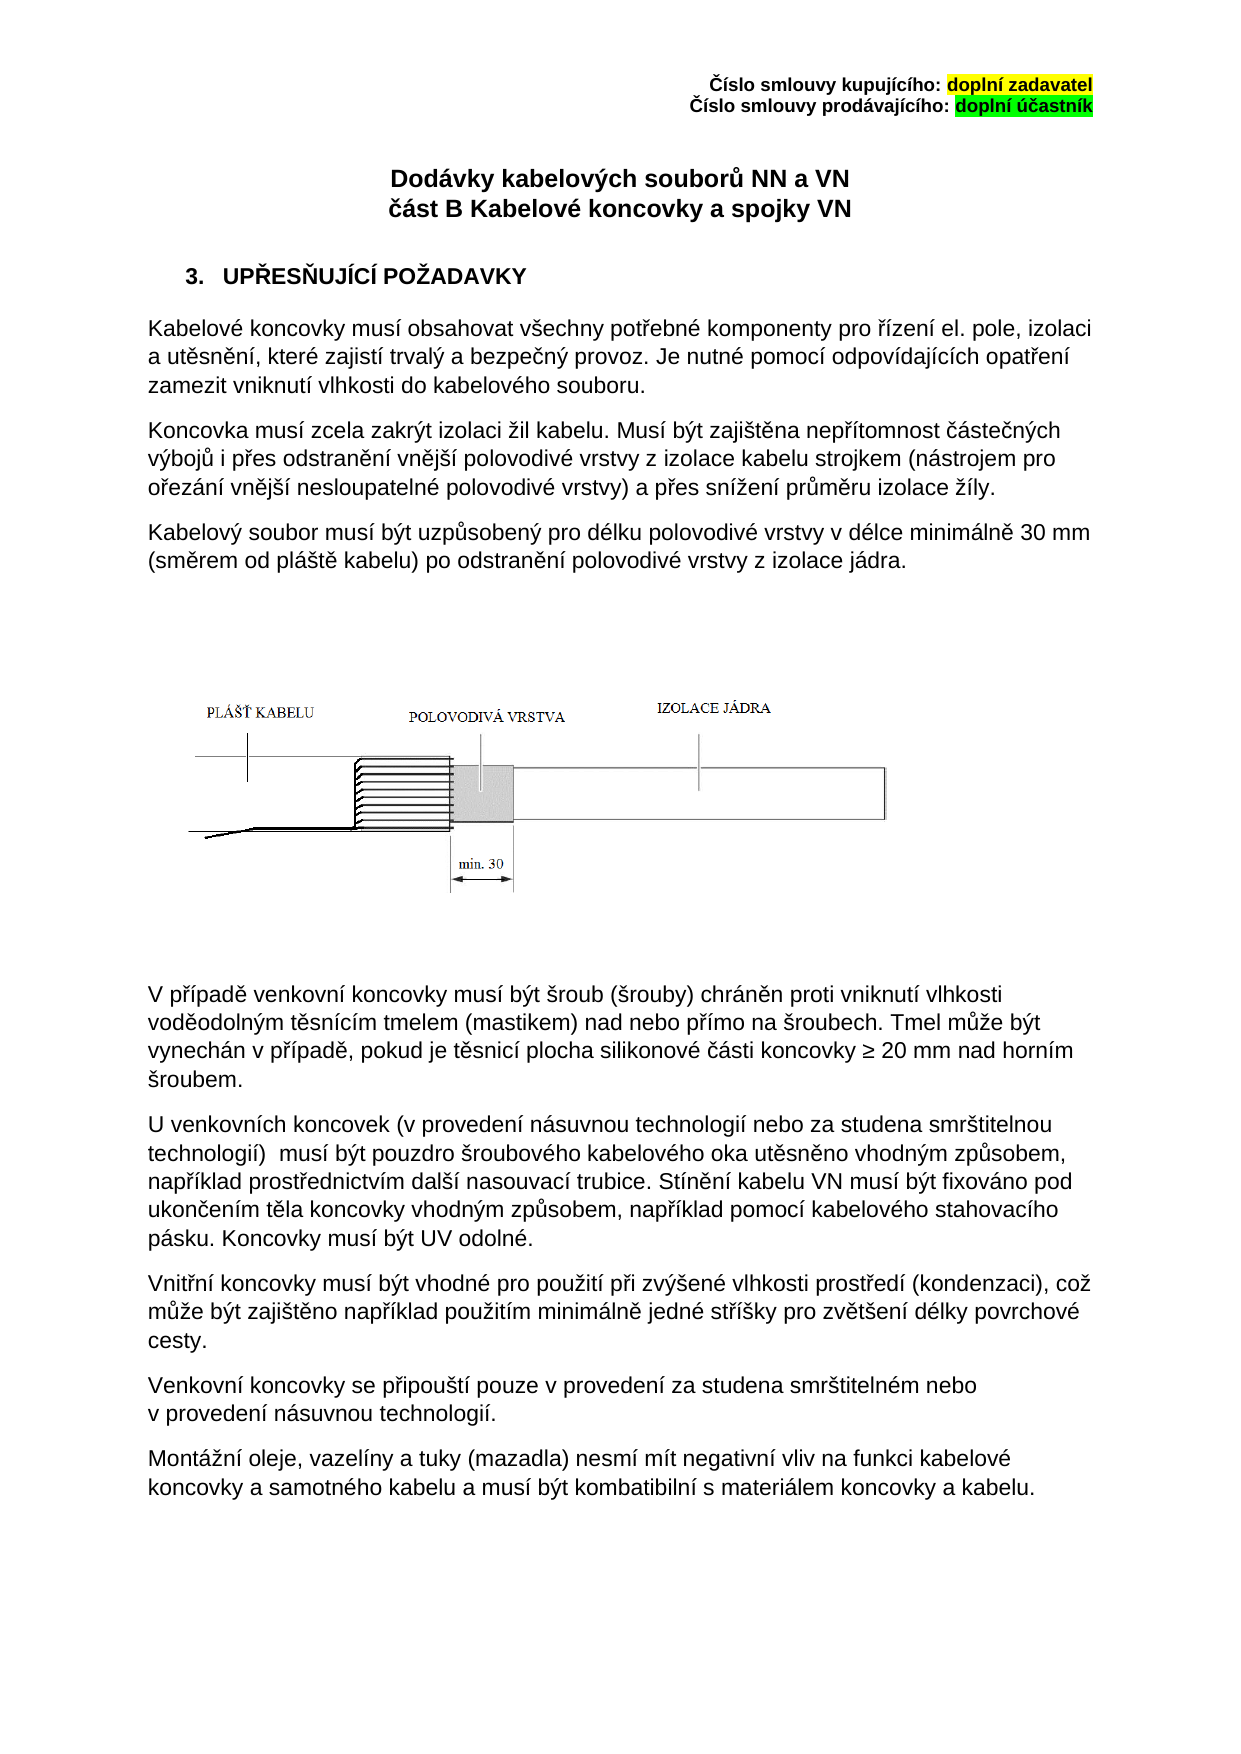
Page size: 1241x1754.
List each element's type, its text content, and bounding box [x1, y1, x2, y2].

subtitle Upřesňující požadavky [185, 263, 1093, 289]
text Montážní oleje, vazelíny a tuky (mazadla) nesmí mít negativní vliv na funkci kabelové koncovky a samotného kabelu a musí být kombatibilní s materiálem koncovky a kabelu. [148, 1445, 1093, 1500]
text Koncovka musí zcela zakrýt izolaci žil kabelu. Musí být zajištěna nepřítomnost částečných výbojů i přes odstranění vnější polovodivé vrstvy z izolace kabelu strojkem (nástrojem pro ořezání vnější nesloupatelné polovodivé vrstvy) a přes snížení průměru izolace žíly. [148, 417, 1093, 500]
text Vnitřní koncovky musí být vhodné pro použití při zvýšené vlhkosti prostředí (kondenzaci), což může být zajištěno například použitím minimálně jedné stříšky pro zvětšení délky povrchové cesty. [148, 1270, 1093, 1353]
picture [147, 682, 919, 917]
text V případě venkovní koncovky musí být šroub (šrouby) chráněn proti vniknutí vlhkosti voděodolným těsnícím tmelem (mastikem) nad nebo přímo na šroubech. Tmel může být vynechán v případě, pokud je těsnicí plocha silikonové části koncovky ≥ 20 mm nad horním šroubem. [148, 981, 1093, 1092]
text Venkovní koncovky se připouští pouze v provedení za studena smrštitelném nebo v provedení násuvnou technologií. [148, 1372, 1093, 1427]
text Kabelové koncovky musí obsahovat všechny potřebné komponenty pro řízení el. pole, izolaci a utěsnění, které zajistí trvalý a bezpečný provoz. Je nutné pomocí odpovídajících opatření zamezit vniknutí vlhkosti do kabelového souboru. [148, 315, 1093, 398]
text Kabelový soubor musí být uzpůsobený pro délku polovodivé vrstvy v délce minimálně 30 mm (směrem od pláště kabelu) po odstranění polovodivé vrstvy z izolace jádra. [148, 519, 1093, 574]
text U venkovních koncovek (v provedení násuvnou technologií nebo za studena smrštitelnou technologií) musí být pouzdro šroubového kabelového oka utěsněno vhodným způsobem, například prostřednictvím další nasouvací trubice. Stínění kabelu VN musí být fixováno pod ukončením těla koncovky vhodným způsobem, například pomocí kabelového stahovacího pásku. Koncovky musí být UV odolné. [148, 1111, 1093, 1251]
